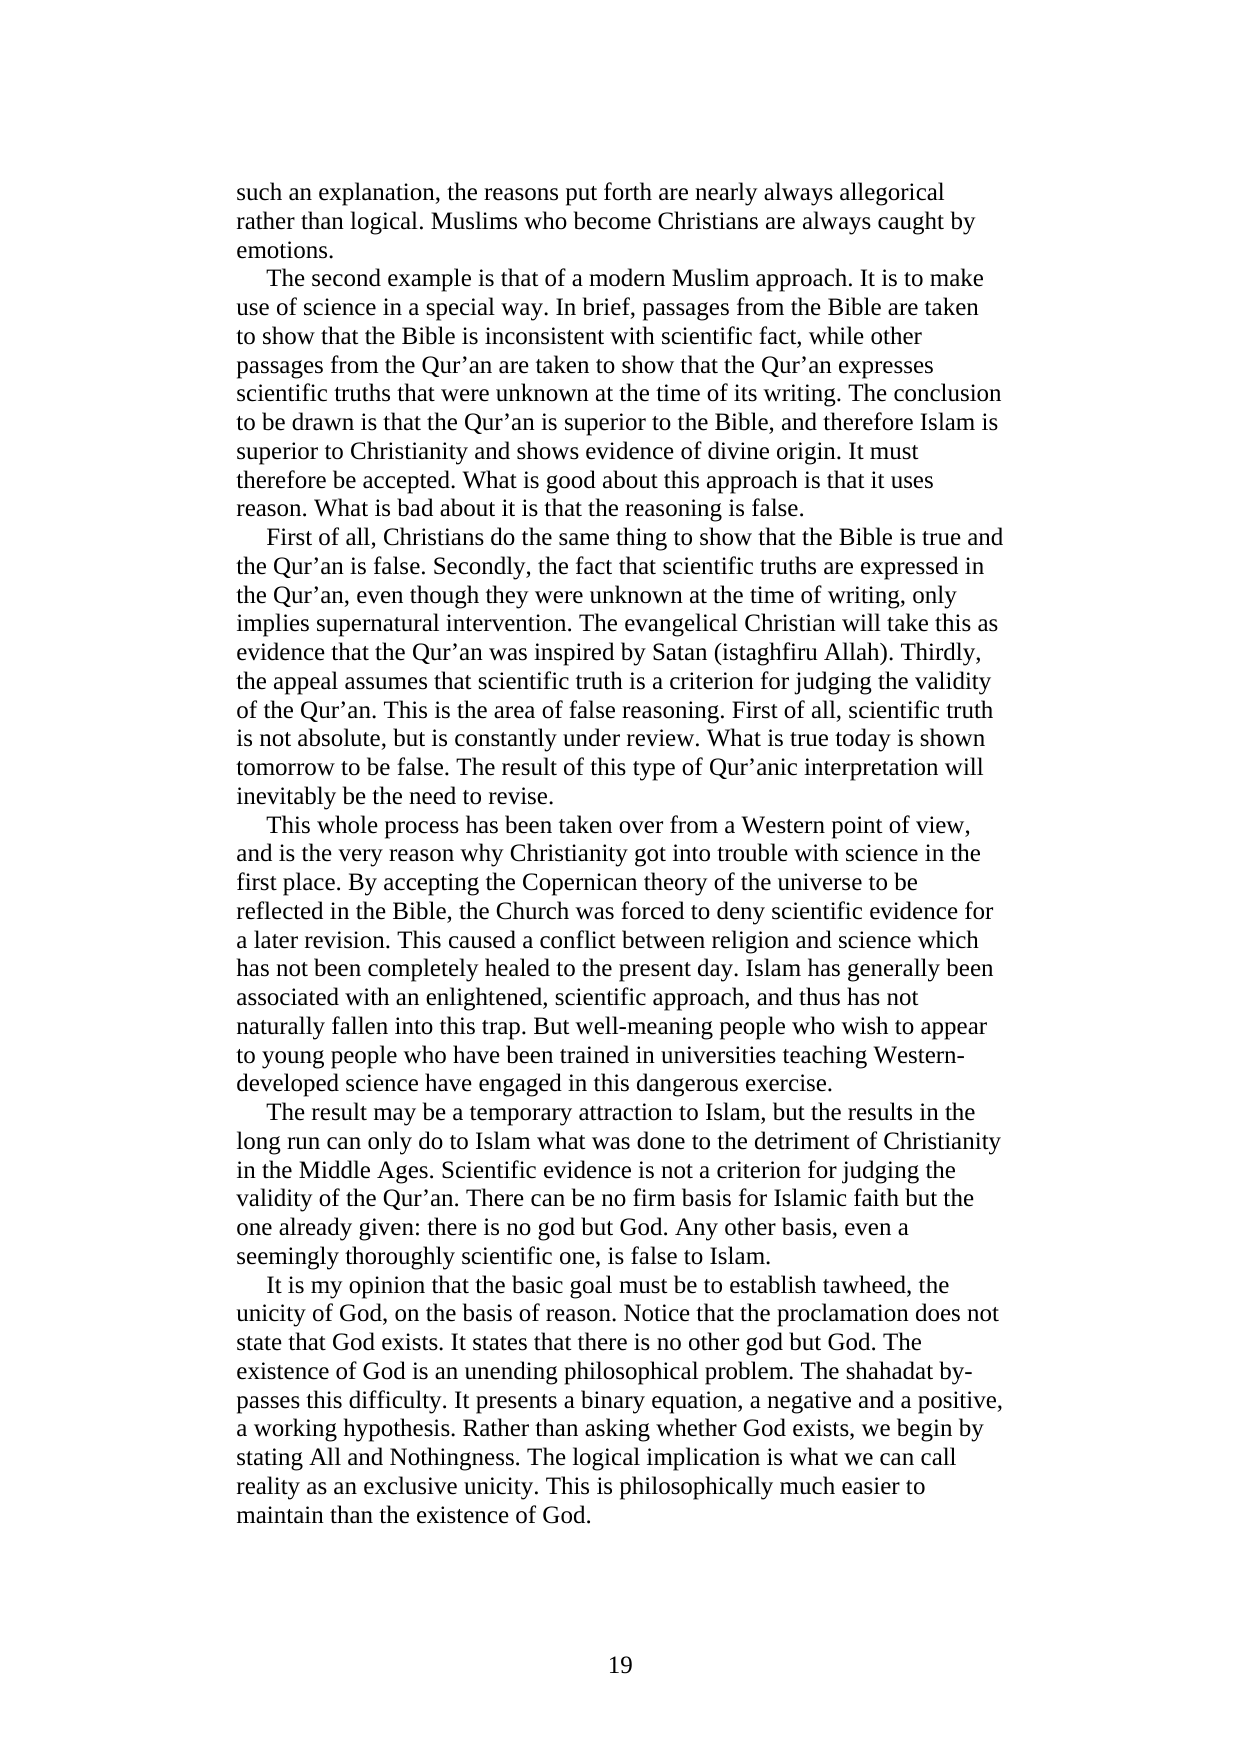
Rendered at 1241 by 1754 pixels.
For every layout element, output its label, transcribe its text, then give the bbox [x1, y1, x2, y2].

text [236, 177, 1004, 263]
text The second example is that of a modern Muslim approach. It is to make use of science in a special way. In brief, passages from the Bible are taken to show that the Bible is inconsistent with scientific fact, while other passages from the Qur’an are taken to show that the Qur’an expresses scientific truths that were unknown at the time of its writing. The conclusion to be drawn is that the Qur’an is superior to the Bible, and therefore Islam is superior to Christianity and shows evidence of divine origin. It must therefore be accepted. What is good about this approach is that it uses reason. What is bad about it is that the reasoning is false. [236, 263, 1004, 522]
text It is my opinion that the basic goal must be to establish tawheed, the unicity of God, on the basis of reason. Notice that the proclamation does not state that God exists. It states that there is no other god but God. The existence of God is an unending philosophical problem. The shahadat by-passes this difficulty. It presents a binary equation, a negative and a positive, a working hypothesis. Rather than asking whether God exists, we begin by stating All and Nothingness. The logical implication is what we can call reality as an exclusive unicity. This is philosophically much easier to maintain than the existence of God. [236, 1270, 1004, 1528]
text This whole process has been taken over from a Western point of view, and is the very reason why Christianity got into trouble with science in the first place. By accepting the Copernican theory of the universe to be reflected in the Bible, the Church was forced to deny scientific evidence for a later revision. This caused a conflict between religion and science which has not been completely healed to the present day. Islam has generally been associated with an enlightened, scientific approach, and thus has not naturally fallen into this trap. But well-meaning people who wish to appear to young people who have been trained in universities teaching Western-developed science have engaged in this dangerous exercise. [236, 810, 1004, 1097]
text The result may be a temporary attraction to Islam, but the results in the long run can only do to Islam what was done to the detriment of Christianity in the Middle Ages. Scientific evidence is not a criterion for judging the validity of the Qur’an. There can be no firm basis for Islamic faith but the one already given: there is no god but God. Any other basis, even a seemingly thoroughly scientific one, is false to Islam. [236, 1097, 1004, 1270]
text First of all, Christians do the same thing to show that the Bible is true and the Qur’an is false. Secondly, the fact that scientific truths are expressed in the Qur’an, even though they were unknown at the time of writing, only implies supernatural intervention. The evangelical Christian will take this as evidence that the Qur’an was inspired by Satan (istaghfiru Allah). Thirdly, the appeal assumes that scientific truth is a criterion for judging the validity of the Qur’an. This is the area of false reasoning. First of all, scientific truth is not absolute, but is constantly under review. What is true today is shown tomorrow to be false. The result of this type of Qur’anic interpretation will inevitably be the need to revise. [236, 522, 1004, 810]
